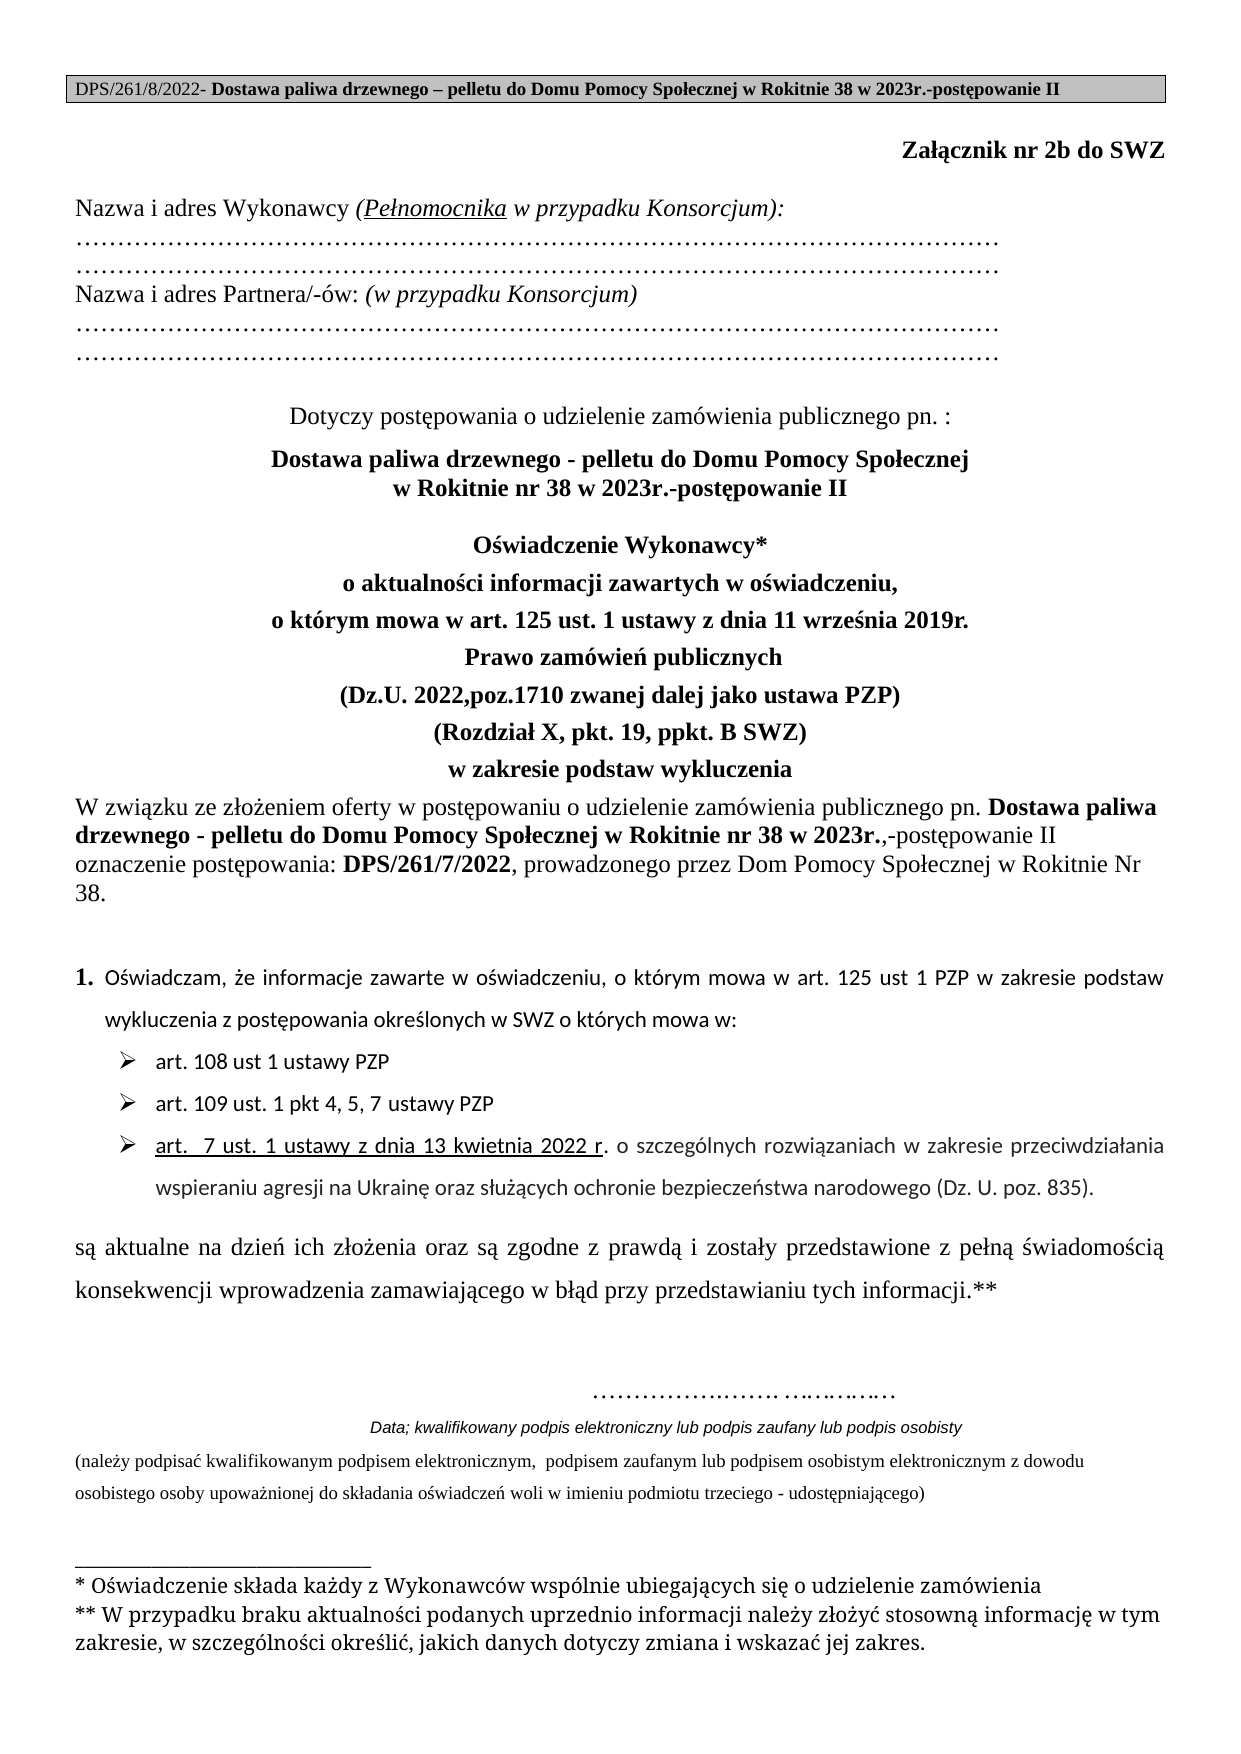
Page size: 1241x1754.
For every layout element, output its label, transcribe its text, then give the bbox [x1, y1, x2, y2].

text …………….……. …………… [517, 1375, 1165, 1404]
text (Rozdział X, pkt. 19, ppkt. B SWZ) [75, 717, 1165, 746]
text Oświadczenie Wykonawcy* [75, 531, 1165, 559]
text DPS/261/8/2022- Dostawa paliwa drzewnego – pelletu do Domu Pomocy Społecznej w Rokitnie 38 w 2023r.-postępowanie II [67, 76, 1165, 102]
text _______________________________ [75, 1543, 1165, 1571]
text ………………………………………………………………………………………………… [75, 250, 1165, 279]
text W związku ze złożeniem oferty w postępowaniu o udzielenie zamówienia publicznego pn. Dostawa paliwa drzewnego - pelletu do Domu Pomocy Społecznej w Rokitnie nr 38 w 2023r.,-postępowanie II oznaczenie postępowania: DPS/261/7/2022, prowadzonego przez Dom Pomocy Społecznej w Rokitnie Nr 38. [75, 792, 1165, 907]
text ** W przypadku braku aktualności podanych uprzednio informacji należy złożyć stosowną informację w tym zakresie, w szczególności określić, jakich danych dotyczy zmiana i wskazać jej zakres. [75, 1600, 1165, 1657]
text Załącznik nr 2b do SWZ [75, 135, 1165, 164]
text w zakresie podstaw wykluczenia [75, 754, 1165, 783]
text (należy podpisać kwalifikowanym podpisem elektronicznym, podpisem zaufanym lub podpisem osobistym elektronicznym z dowodu osobistego osoby upoważnionej do składania oświadczeń woli w imieniu podmiotu trzeciego - udostępniającego) [75, 1450, 1165, 1504]
list art. 109 ust. 1 pkt 4, 5, 7 ustawy PZP [118, 1089, 1165, 1117]
text Dotyczy postępowania o udzielenie zamówienia publicznego pn. : [75, 401, 1165, 430]
list art. 7 ust. 1 ustawy z dnia 13 kwietnia 2022 r. o szczególnych rozwiązaniach w zakresie przeciwdziałania wspieraniu agresji na Ukrainę oraz służących ochronie bezpieczeństwa narodowego (Dz. U. poz. 835). [118, 1131, 1165, 1201]
text o aktualności informacji zawartych w oświadczeniu, [75, 568, 1165, 597]
text są aktualne na dzień ich złożenia oraz są zgodne z prawdą i zostały przedstawione z pełną świadomością konsekwencji wprowadzenia zamawiającego w błąd przy przedstawianiu tych informacji.** [75, 1232, 1165, 1304]
text Dostawa paliwa drzewnego - pelletu do Domu Pomocy Społecznej [75, 444, 1165, 473]
text ………………………………………………………………………………………………… [75, 222, 1165, 250]
text ………………………………………………………………………………………………… [75, 337, 1165, 365]
text Nazwa i adres Partnera/-ów: (w przypadku Konsorcjum) [75, 279, 1165, 308]
text ………………………………………………………………………………………………… [75, 308, 1165, 337]
text w Rokitnie nr 38 w 2023r.-postępowanie II [75, 473, 1165, 502]
text (Dz.U. 2022,poz.1710 zwanej dalej jako ustawa PZP) [75, 680, 1165, 708]
text Data; kwalifikowany podpis elektroniczny lub podpis zaufany lub podpis osobisty [75, 1418, 1165, 1437]
text Nazwa i adres Wykonawcy (Pełnomocnika w przypadku Konsorcjum): [75, 193, 1165, 222]
list Oświadczam, że informacje zawarte w oświadczeniu, o którym mowa w art. 125 ust 1 PZP w zakresie podstaw wykluczenia z postępowania określonych w SWZ o których mowa w: [75, 962, 1165, 1033]
list art. 108 ust 1 ustawy PZP [118, 1047, 1165, 1075]
text Prawo zamówień publicznych [75, 642, 1165, 671]
text * Oświadczenie składa każdy z Wykonawców wspólnie ubiegających się o udzielenie zamówienia [75, 1571, 1165, 1600]
text o którym mowa w art. 125 ust. 1 ustawy z dnia 11 września 2019r. [75, 605, 1165, 634]
